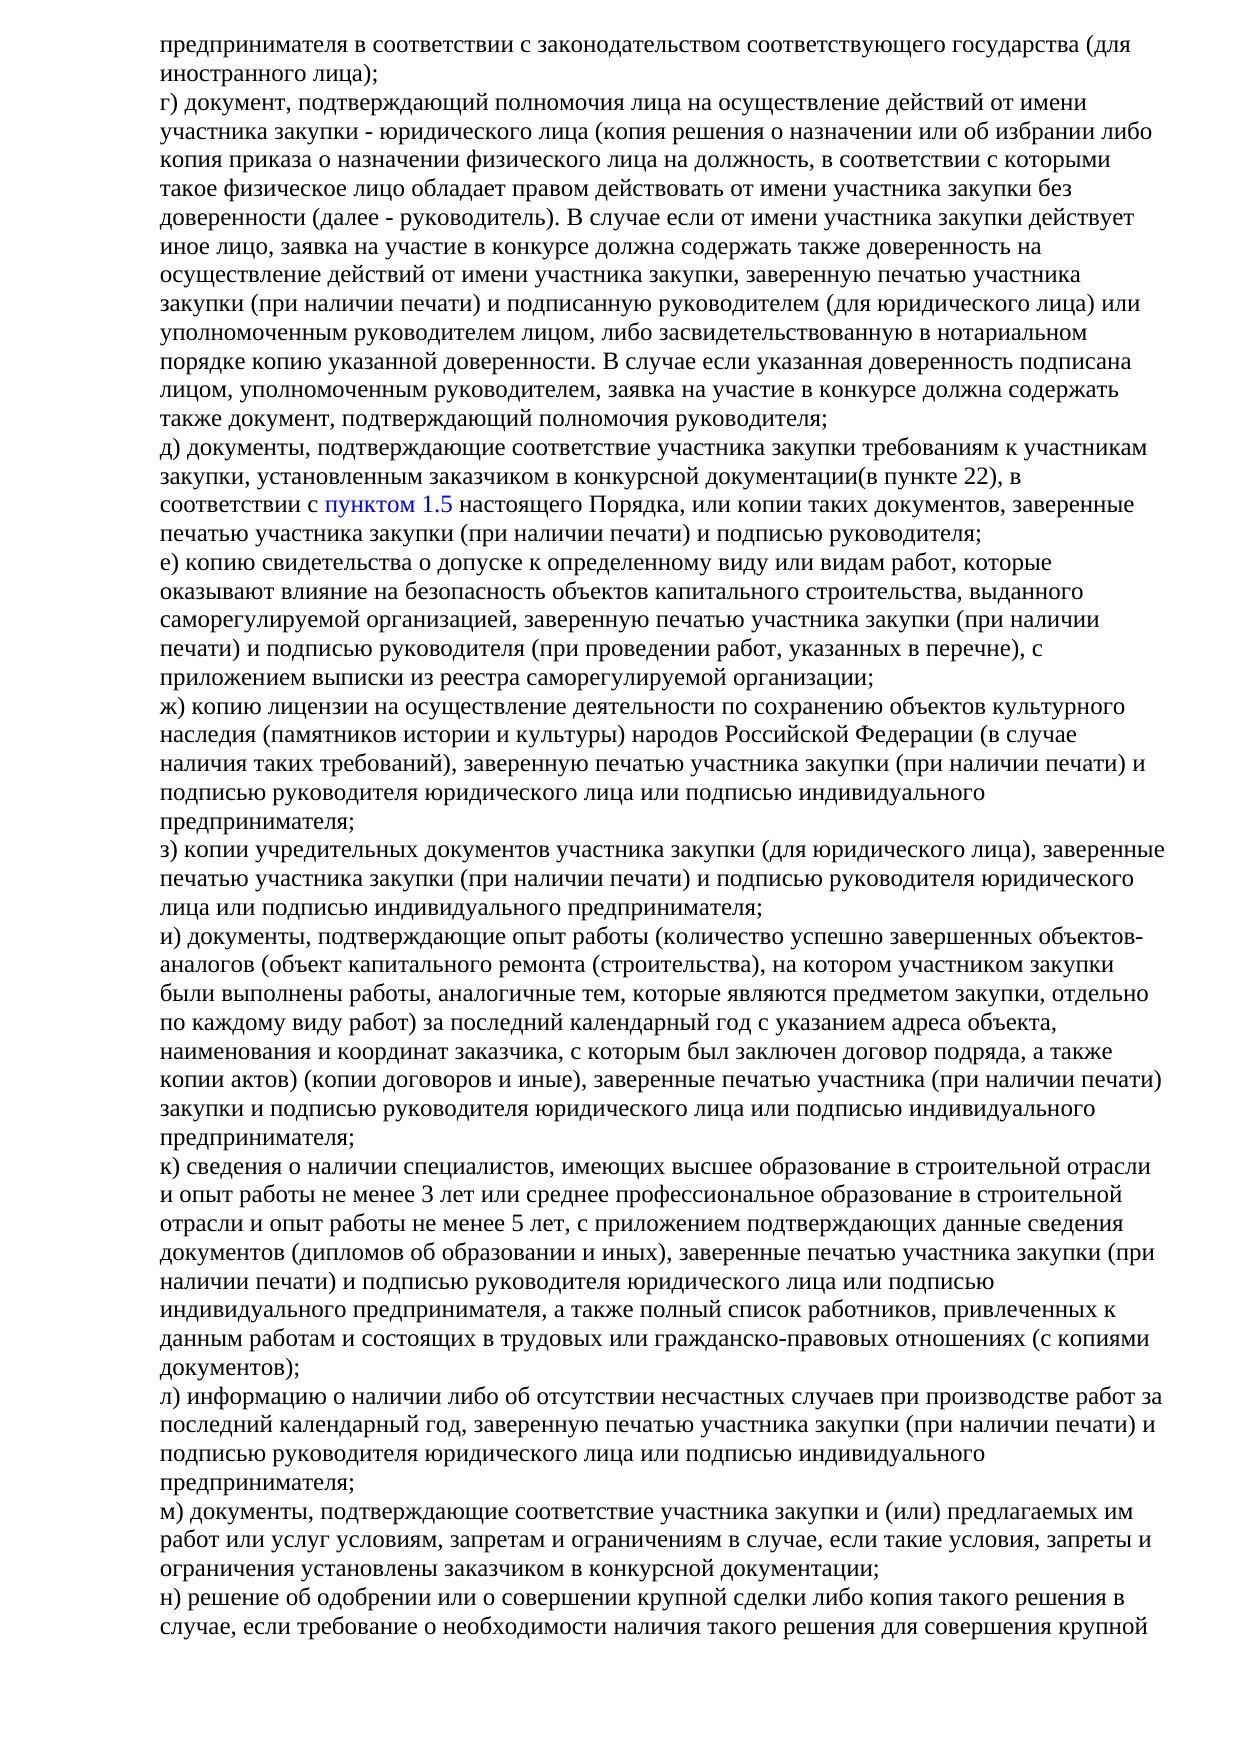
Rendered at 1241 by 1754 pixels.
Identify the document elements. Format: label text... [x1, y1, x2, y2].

text з) копии учредительных документов участника закупки (для юридического лица), заверенные печатью участника закупки (при наличии печати) и подписью руководителя юридического лица или подписью индивидуального предпринимателя; [159, 834, 1165, 921]
text г) документ, подтверждающий полномочия лица на осуществление действий от имени участника закупки - юридического лица (копия решения о назначении или об избрании либо копия приказа о назначении физического лица на должность, в соответствии с которыми такое физическое лицо обладает правом действовать от имени участника закупки без доверенности (далее - руководитель). В случае если от имени участника закупки действует иное лицо, заявка на участие в конкурсе должна содержать также доверенность на осуществление действий от имени участника закупки, заверенную печатью участника закупки (при наличии печати) и подписанную руководителем (для юридического лица) или уполномоченным руководителем лицом, либо засвидетельствованную в нотариальном порядке копию указанной доверенности. В случае если указанная доверенность подписана лицом, уполномоченным руководителем, заявка на участие в конкурсе должна содержать также документ, подтверждающий полномочия руководителя; [159, 87, 1165, 432]
text м) документы, подтверждающие соответствие участника закупки и (или) предлагаемых им работ или услуг условиям, запретам и ограничениям в случае, если такие условия, запреты и ограничения установлены заказчиком в конкурсной документации; [159, 1496, 1165, 1582]
text д) документы, подтверждающие соответствие участника закупки требованиям к участникам закупки, установленным заказчиком в конкурсной документации(в пункте 22), в соответствии с пунктом 1.5 настоящего Порядка, или копии таких документов, заверенные печатью участника закупки (при наличии печати) и подписью руководителя; [159, 432, 1165, 547]
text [159, 29, 1165, 87]
text л) информацию о наличии либо об отсутствии несчастных случаев при производстве работ за последний календарный год, заверенную печатью участника закупки (при наличии печати) и подписью руководителя юридического лица или подписью индивидуального предпринимателя; [159, 1381, 1165, 1496]
text ж) копию лицензии на осуществление деятельности по сохранению объектов культурного наследия (памятников истории и культуры) народов Российской Федерации (в случае наличия таких требований), заверенную печатью участника закупки (при наличии печати) и подписью руководителя юридического лица или подписью индивидуального предпринимателя; [159, 691, 1165, 834]
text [159, 1582, 1165, 1639]
text и) документы, подтверждающие опыт работы (количество успешно завершенных объектов-аналогов (объект капитального ремонта (строительства), на котором участником закупки были выполнены работы, аналогичные тем, которые являются предметом закупки, отдельно по каждому виду работ) за последний календарный год с указанием адреса объекта, наименования и координат заказчика, с которым был заключен договор подряда, а также копии актов) (копии договоров и иные), заверенные печатью участника (при наличии печати) закупки и подписью руководителя юридического лица или подписью индивидуального предпринимателя; [159, 921, 1165, 1151]
text е) копию свидетельства о допуске к определенному виду или видам работ, которые оказывают влияние на безопасность объектов капитального строительства, выданного саморегулируемой организацией, заверенную печатью участника закупки (при наличии печати) и подписью руководителя (при проведении работ, указанных в перечне), с приложением выписки из реестра саморегулируемой организации; [159, 547, 1165, 691]
text к) сведения о наличии специалистов, имеющих высшее образование в строительной отрасли и опыт работы не менее 3 лет или среднее профессиональное образование в строительной отрасли и опыт работы не менее 5 лет, с приложением подтверждающих данные сведения документов (дипломов об образовании и иных), заверенные печатью участника закупки (при наличии печати) и подписью руководителя юридического лица или подписью индивидуального предпринимателя, а также полный список работников, привлеченных к данным работам и состоящих в трудовых или гражданско-правовых отношениях (с копиями документов); [159, 1151, 1165, 1381]
